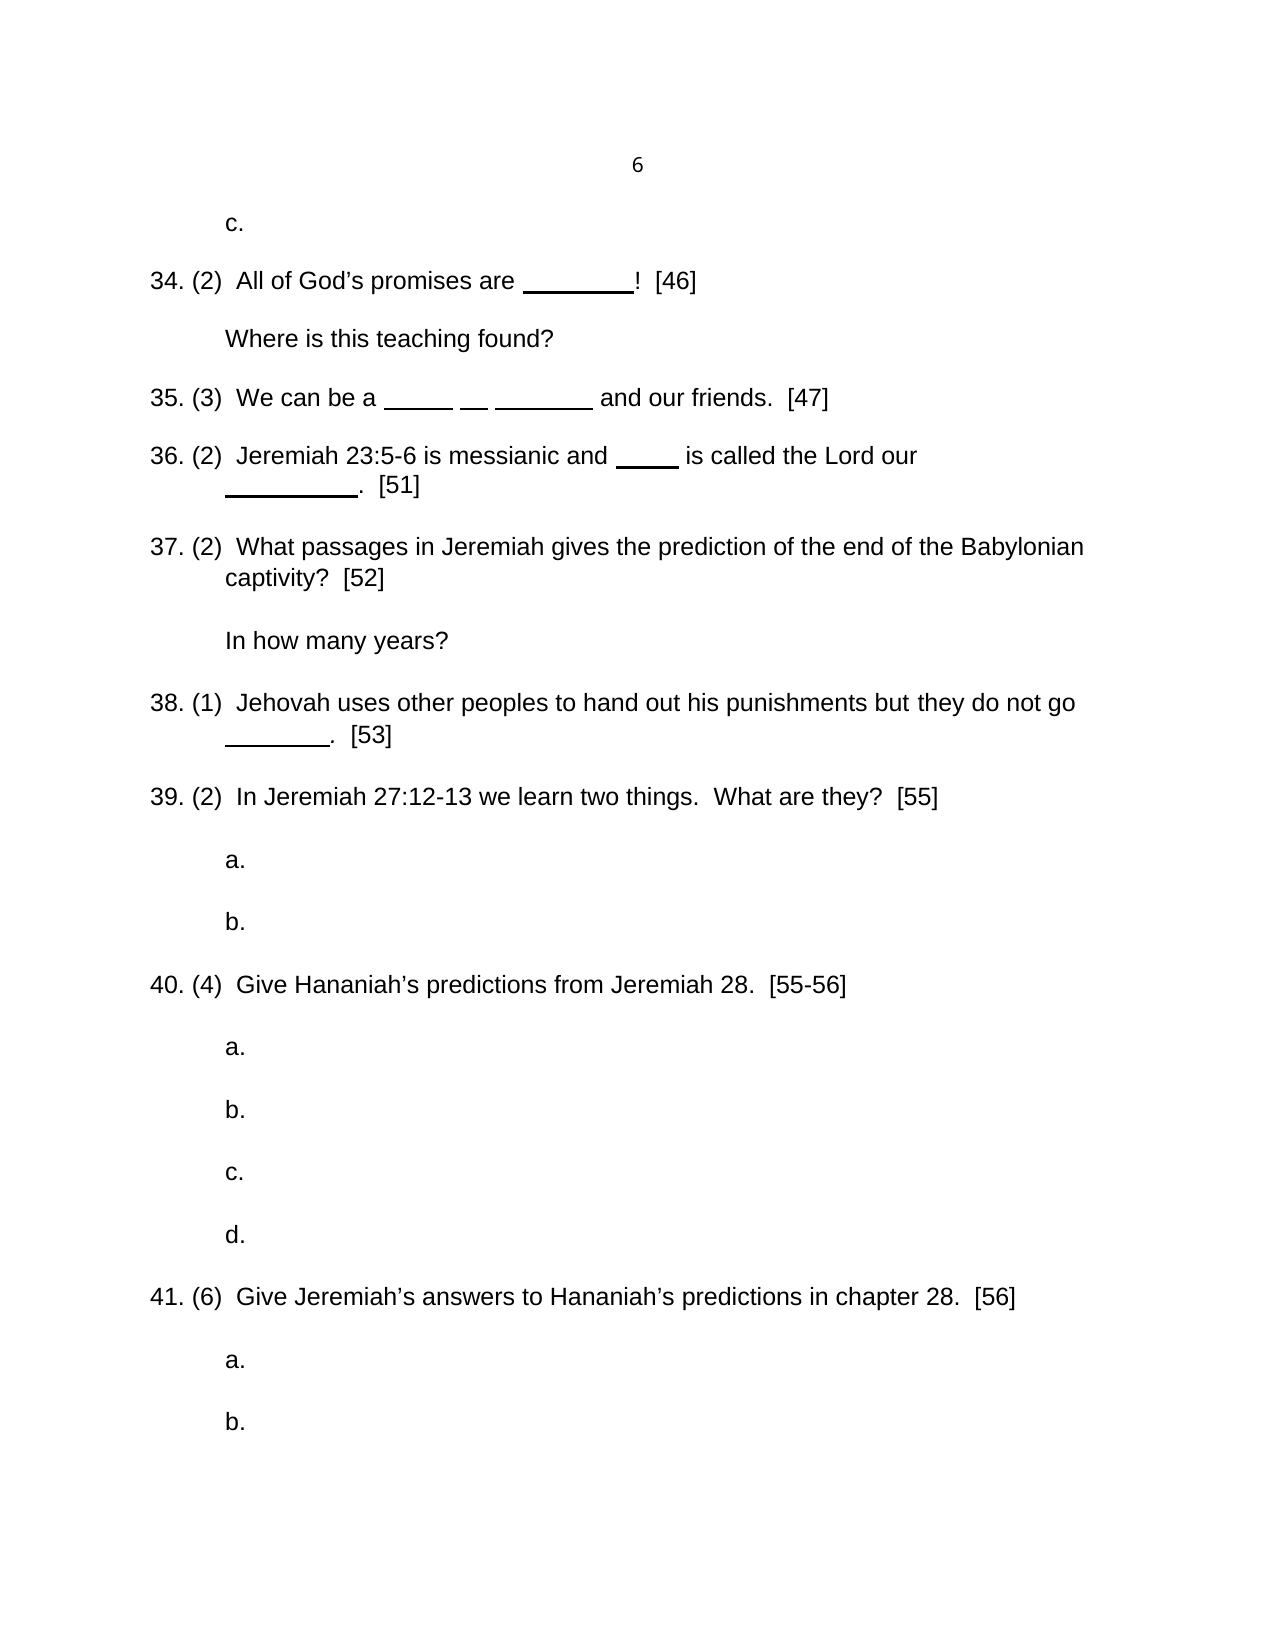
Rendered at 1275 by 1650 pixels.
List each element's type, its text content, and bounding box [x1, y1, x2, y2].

text a. [150, 1031, 1125, 1062]
text d. [150, 1218, 1125, 1249]
text c. [150, 208, 1125, 237]
text 34. (2) All of God’s promises are ! [46] [150, 266, 1125, 295]
text 41. (6) Give Jeremiah’s answers to Hananiah’s predictions in chapter 28. [56] [150, 1281, 1125, 1312]
text 35. (3) We can be a and our friends. [47] [150, 383, 1125, 412]
text Where is this teaching found? [150, 324, 1125, 353]
text . [51] [150, 470, 1125, 499]
text . [53] [150, 718, 1125, 749]
text b. [150, 906, 1125, 937]
text b. [150, 1093, 1125, 1124]
text 36. (2) Jeremiah 23:5-6 is messianic and is called the Lord our [150, 441, 1125, 470]
text 38. (1) Jehovah uses other peoples to hand out his punishments but they do not go [150, 687, 1125, 718]
text 37. (2) What passages in Jeremiah gives the prediction of the end of the Babylonian captivity? [52] [150, 531, 1125, 593]
text In how many years? [150, 624, 1125, 656]
text a. [150, 843, 1125, 874]
text b. [150, 1406, 1125, 1437]
text 40. (4) Give Hananiah’s predictions from Jeremiah 28. [55-56] [150, 968, 1125, 999]
text a. [150, 1343, 1125, 1374]
text c. [150, 1156, 1125, 1187]
text 39. (2) In Jeremiah 27:12-13 we learn two things. What are they? [55] [150, 781, 1125, 812]
